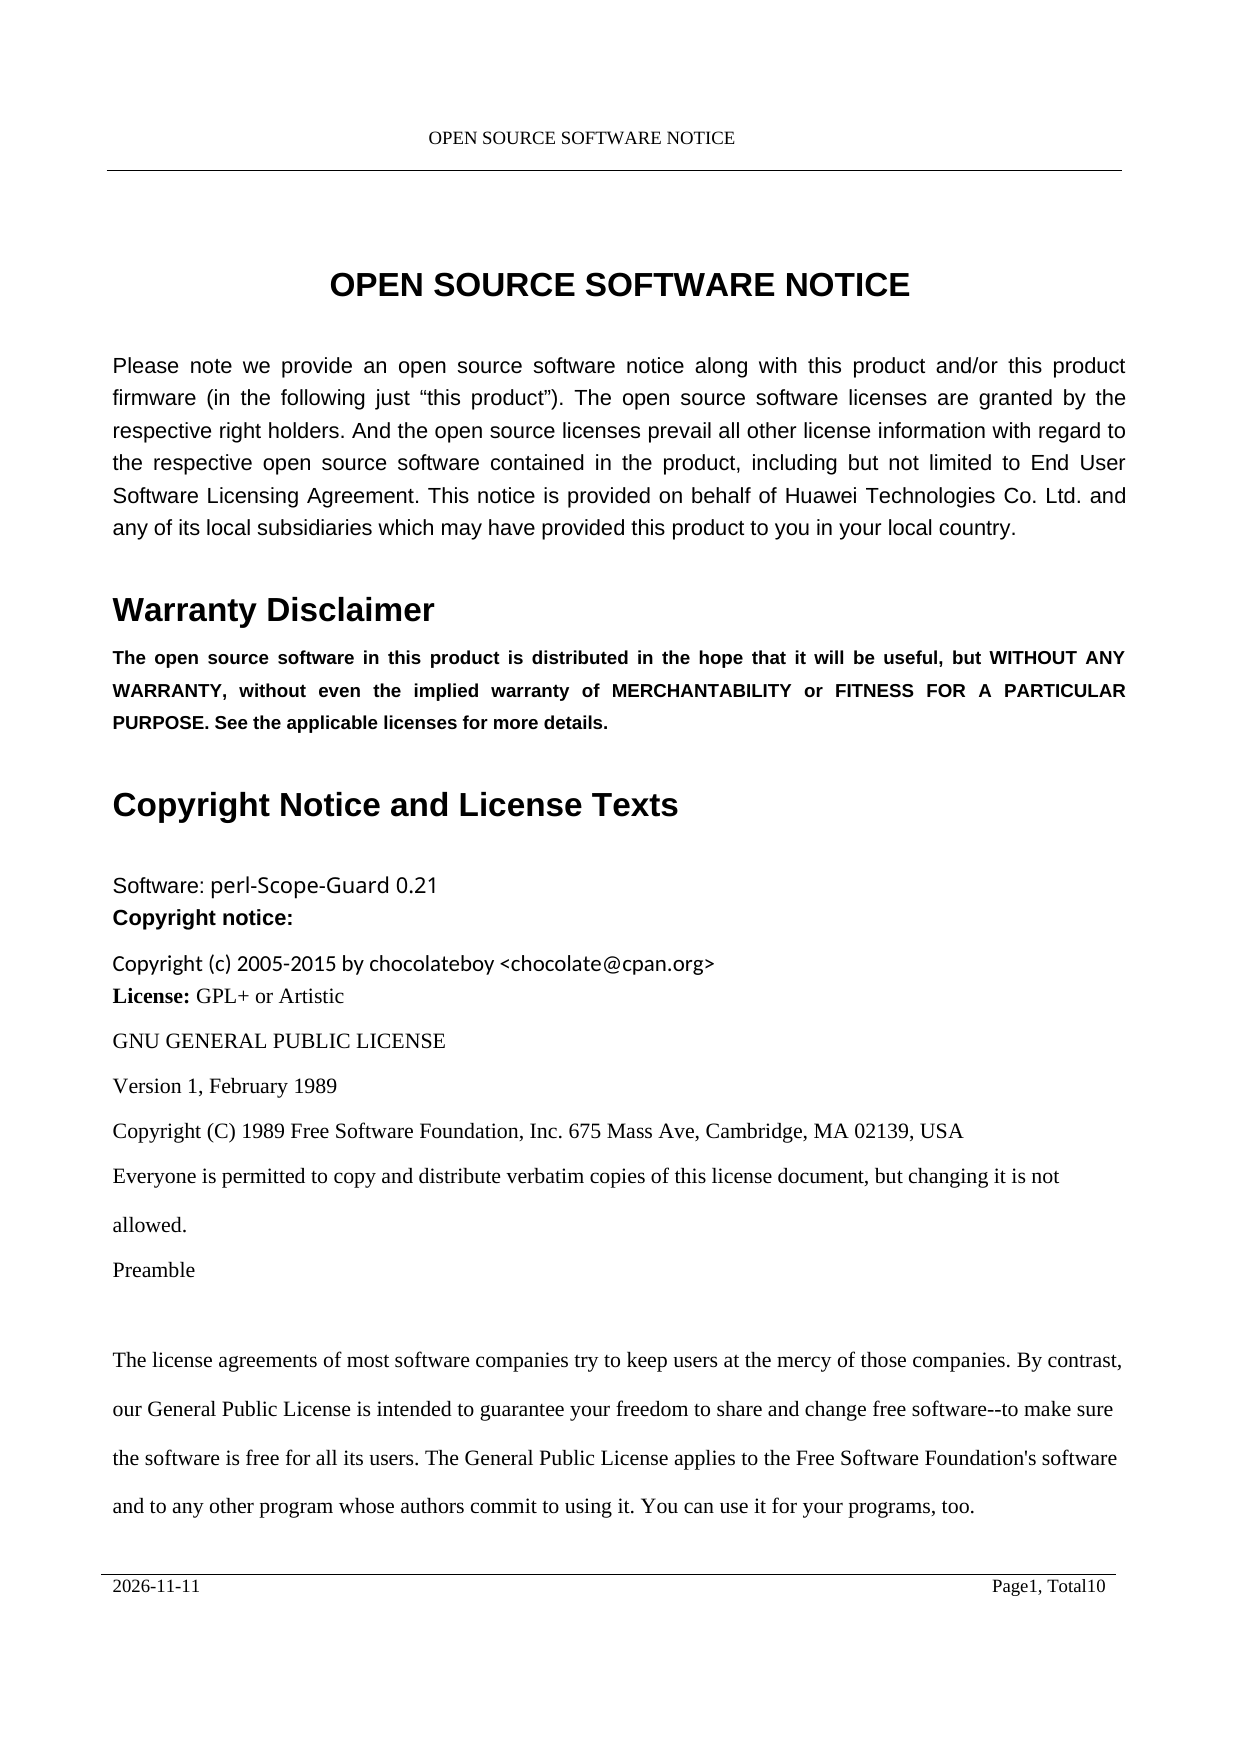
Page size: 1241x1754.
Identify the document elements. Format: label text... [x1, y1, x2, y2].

text OPEN SOURCE SOFTWARE NOTICE [112, 251, 1128, 316]
text Copyright Notice and License Texts [112, 771, 1128, 836]
text Version 1, February 1989 [112, 1069, 1128, 1102]
text License: GPL+ or Artistic [112, 979, 1128, 1012]
text GNU GENERAL PUBLIC LICENSE [112, 1024, 1128, 1057]
text Copyright notice: [112, 901, 1128, 934]
text Preamble [112, 1253, 1128, 1286]
text Copyright (c) 2005-2015 by chocolateboy <chocolate@cpan.org> [112, 947, 1128, 979]
text Warranty Disclaimer [112, 576, 1128, 641]
text The open source software in this product is distributed in the hope that it will be useful, but WITHOUT ANY WARRANTY, without even the implied warranty of MERCHANTABILITY or FITNESS FOR A PARTICULAR PURPOSE. See the applicable licenses for more details. [112, 641, 1128, 739]
text Everyone is permitted to copy and distribute verbatim copies of this license document, but changing it is not allowed. [112, 1159, 1128, 1241]
text Please note we provide an open source software notice along with this product and/or this product firmware (in the following just “this product”). The open source software licenses are granted by the respective right holders. And the open source licenses prevail all other license information with regard to the respective open source software contained in the product, including but not limited to End User Software Licensing Agreement. This notice is provided on behalf of Huawei Technologies Co. Ltd. and any of its local subsidiaries which may have provided this product to you in your local country. [112, 349, 1128, 544]
text The license agreements of most software companies try to keep users at the mercy of those companies. By contrast, our General Public License is intended to guarantee your freedom to share and change free software--to make sure the software is free for all its users. The General Public License applies to the Free Software Foundation's software and to any other program whose authors commit to using it. You can use it for your programs, too. [112, 1343, 1128, 1522]
text Software: perl-Scope-Guard 0.21 [112, 869, 1128, 901]
text Copyright (C) 1989 Free Software Foundation, Inc. 675 Mass Ave, Cambridge, MA 02139, USA [112, 1114, 1128, 1147]
